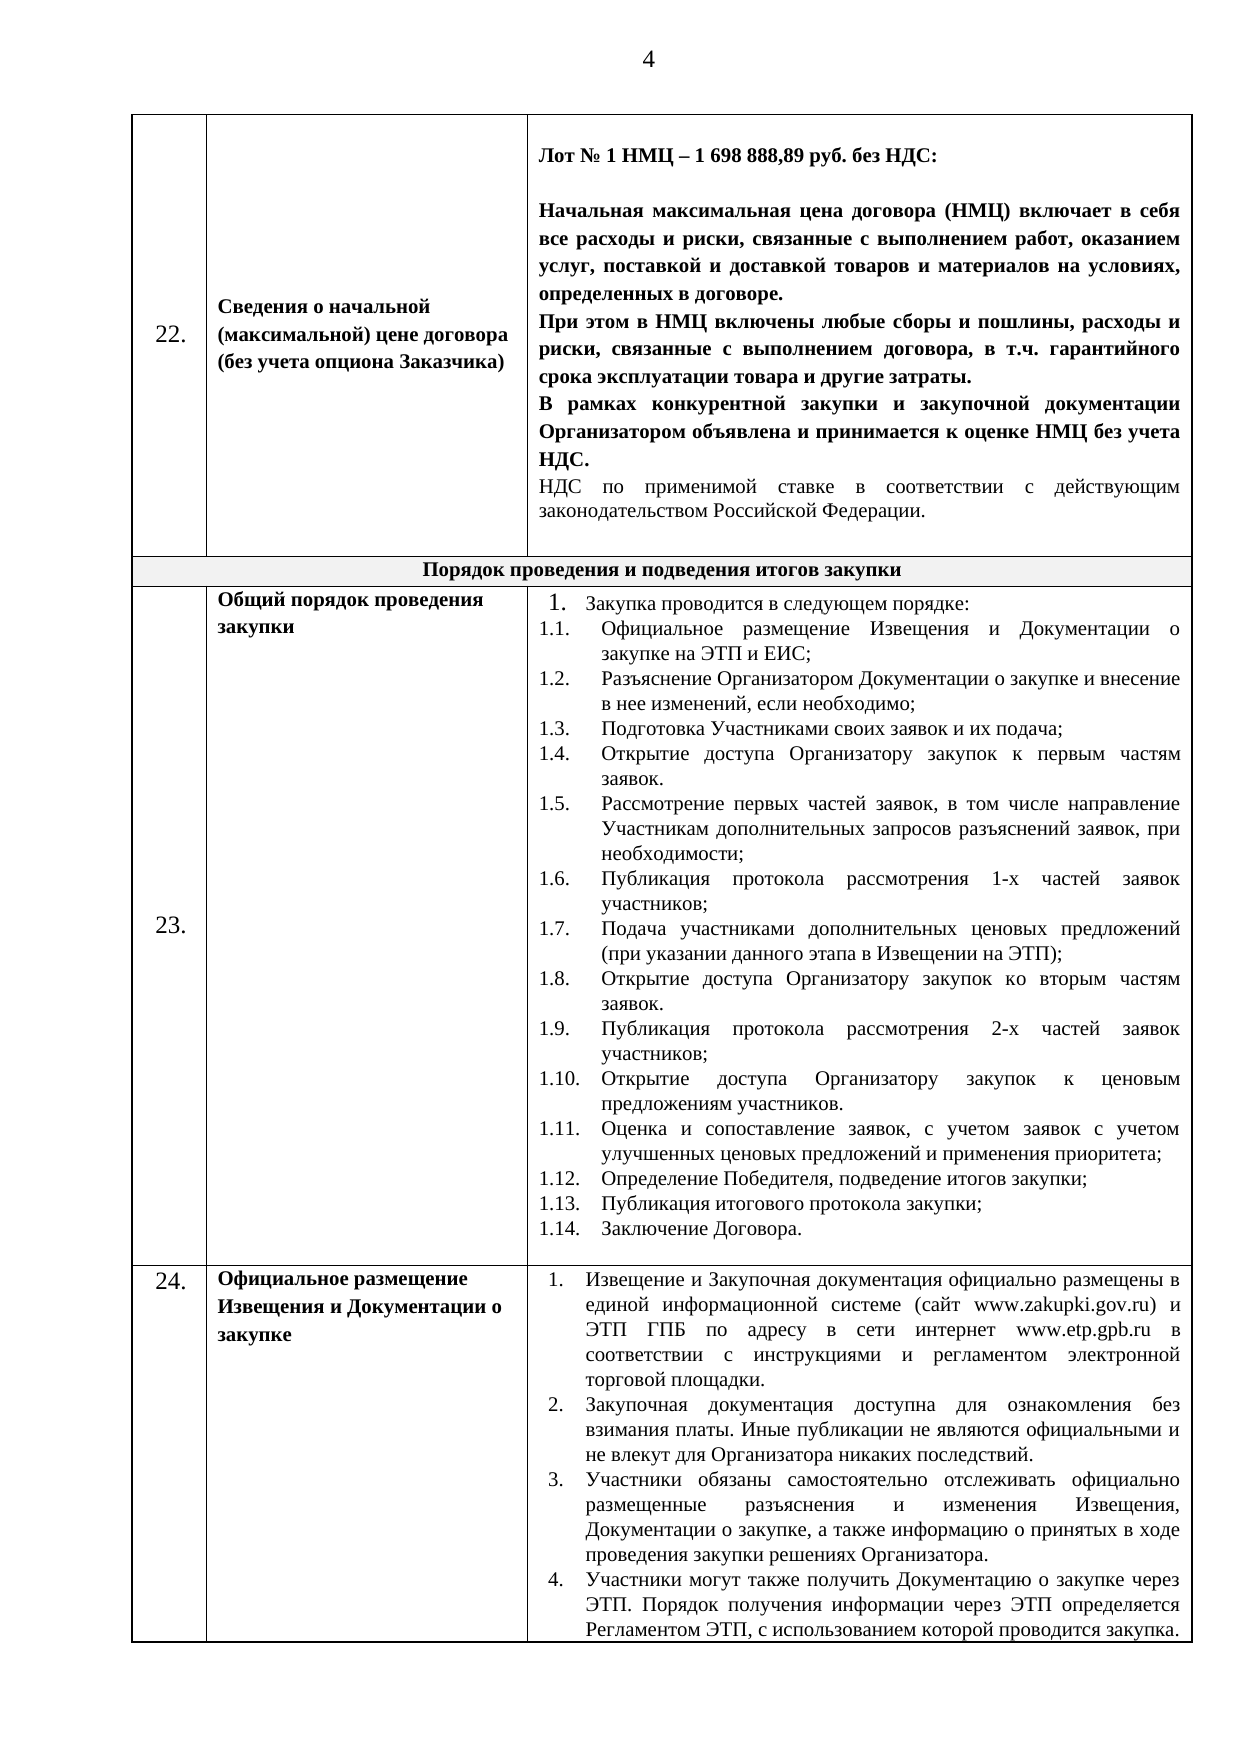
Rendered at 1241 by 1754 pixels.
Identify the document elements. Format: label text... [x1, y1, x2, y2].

table_cell Закупка проводится в следующем порядке: Официальное размещение Извещения и Документации о закупке на ЭТП и ЕИС; Разъяснение Организатором Документации о закупке и внесение в нее изменений, если необходимо; Подготовка Участниками своих заявок и их подача; Открытие доступа Организатору закупок к первым частям заявок. Рассмотрение первых частей заявок, в том числе направление Участникам дополнительных запросов разъяснений заявок, при необходимости; Публикация протокола рассмотрения 1-х частей заявок участников; Подача участниками дополнительных ценовых предложений (при указании данного этапа в Извещении на ЭТП); Открытие доступа Организатору закупок ко вторым частям заявок. Публикация протокола рассмотрения 2-х частей заявок участников; Открытие доступа Организатору закупок к ценовым предложениям участников. Оценка и сопоставление заявок, с учетом заявок с учетом улучшенных ценовых предложений и применения приоритета; Определение Победителя, подведение итогов закупки; Публикация итогового протокола закупки; Заключение Договора. [528, 587, 1191, 1265]
table_cell [133, 1266, 206, 1641]
table_cell Порядок проведения и подведения итогов закупки [133, 557, 1191, 586]
table_cell Общий порядок проведения закупки [207, 587, 527, 1265]
table_cell Лот № 1 НМЦ – 1 698 888,89 руб. без НДС: Начальная максимальная цена договора (НМЦ) включает в себя все расходы и риски, связанные с выполнением работ, оказанием услуг, поставкой и доставкой товаров и материалов на условиях, определенных в договоре. При этом в НМЦ включены любые сборы и пошлины, расходы и риски, связанные с выполнением договора, в т.ч. гарантийного срока эксплуатации товара и другие затраты. В рамках конкурентной закупки и закупочной документации Организатором объявлена и принимается к оценке НМЦ без учета НДС. НДС по применимой ставке в соответствии с действующим законодательством Российской Федерации. [528, 115, 1191, 556]
table_cell [133, 115, 206, 556]
table_cell [133, 587, 206, 1265]
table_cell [207, 1266, 527, 1641]
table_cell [528, 1266, 1191, 1641]
table_cell Сведения о начальной (максимальной) цене договора (без учета опциона Заказчика) [207, 115, 527, 556]
